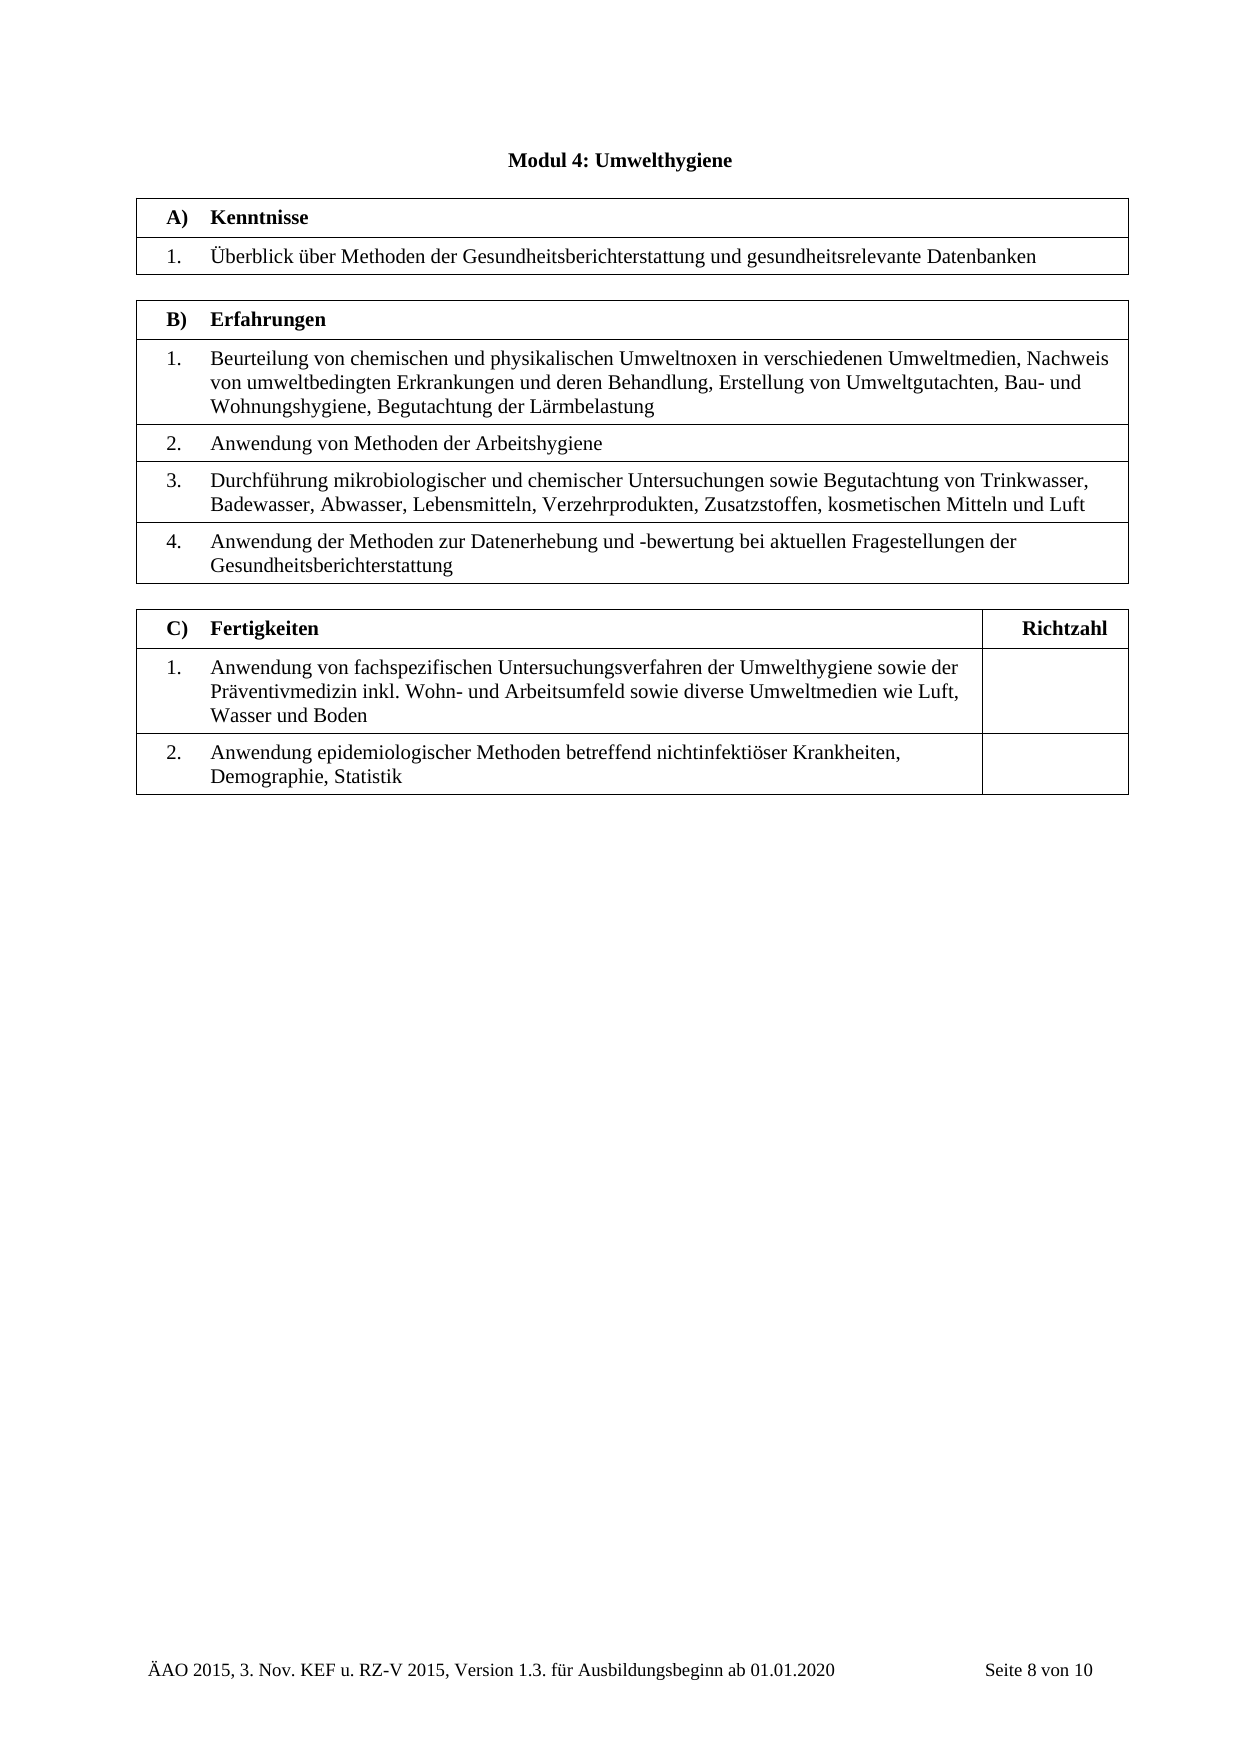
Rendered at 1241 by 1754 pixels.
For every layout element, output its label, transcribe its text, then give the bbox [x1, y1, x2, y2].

table_cell Beurteilung von chemischen und physikalischen Umweltnoxen in verschiedenen Umweltmedien, Nachweis von umweltbedingten Erkrankungen und deren Behandlung, Erstellung von Umweltgutachten, Bau- und Wohnungshygiene, Begutachtung der Lärmbelastung [137, 340, 1128, 424]
table_cell Anwendung epidemiologischer Methoden betreffend nichtinfektiöser Krankheiten, Demographie, Statistik [137, 734, 982, 794]
table_header A) Kenntnisse [137, 199, 1128, 237]
table_header B) Erfahrungen [137, 301, 1128, 339]
text Modul 4: Umwelthygiene [148, 148, 1093, 172]
table_cell Überblick über Methoden der Gesundheitsberichterstattung und gesundheitsrelevante Datenbanken [137, 238, 1128, 274]
table_cell [983, 734, 1128, 794]
table_cell Durchführung mikrobiologischer und chemischer Untersuchungen sowie Begutachtung von Trinkwasser, Badewasser, Abwasser, Lebensmitteln, Verzehrprodukten, Zusatzstoffen, kosmetischen Mitteln und Luft [137, 462, 1128, 522]
table_header Richtzahl [983, 610, 1128, 648]
table_cell Anwendung von Methoden der Arbeitshygiene [137, 425, 1128, 461]
table_cell [983, 649, 1128, 733]
table_header C) Fertigkeiten [137, 610, 982, 648]
table_cell Anwendung von fachspezifischen Untersuchungsverfahren der Umwelthygiene sowie der Präventivmedizin inkl. Wohn- und Arbeitsumfeld sowie diverse Umweltmedien wie Luft, Wasser und Boden [137, 649, 982, 733]
table_cell Anwendung der Methoden zur Datenerhebung und -bewertung bei aktuellen Fragestellungen der Gesundheitsberichterstattung [137, 523, 1128, 583]
